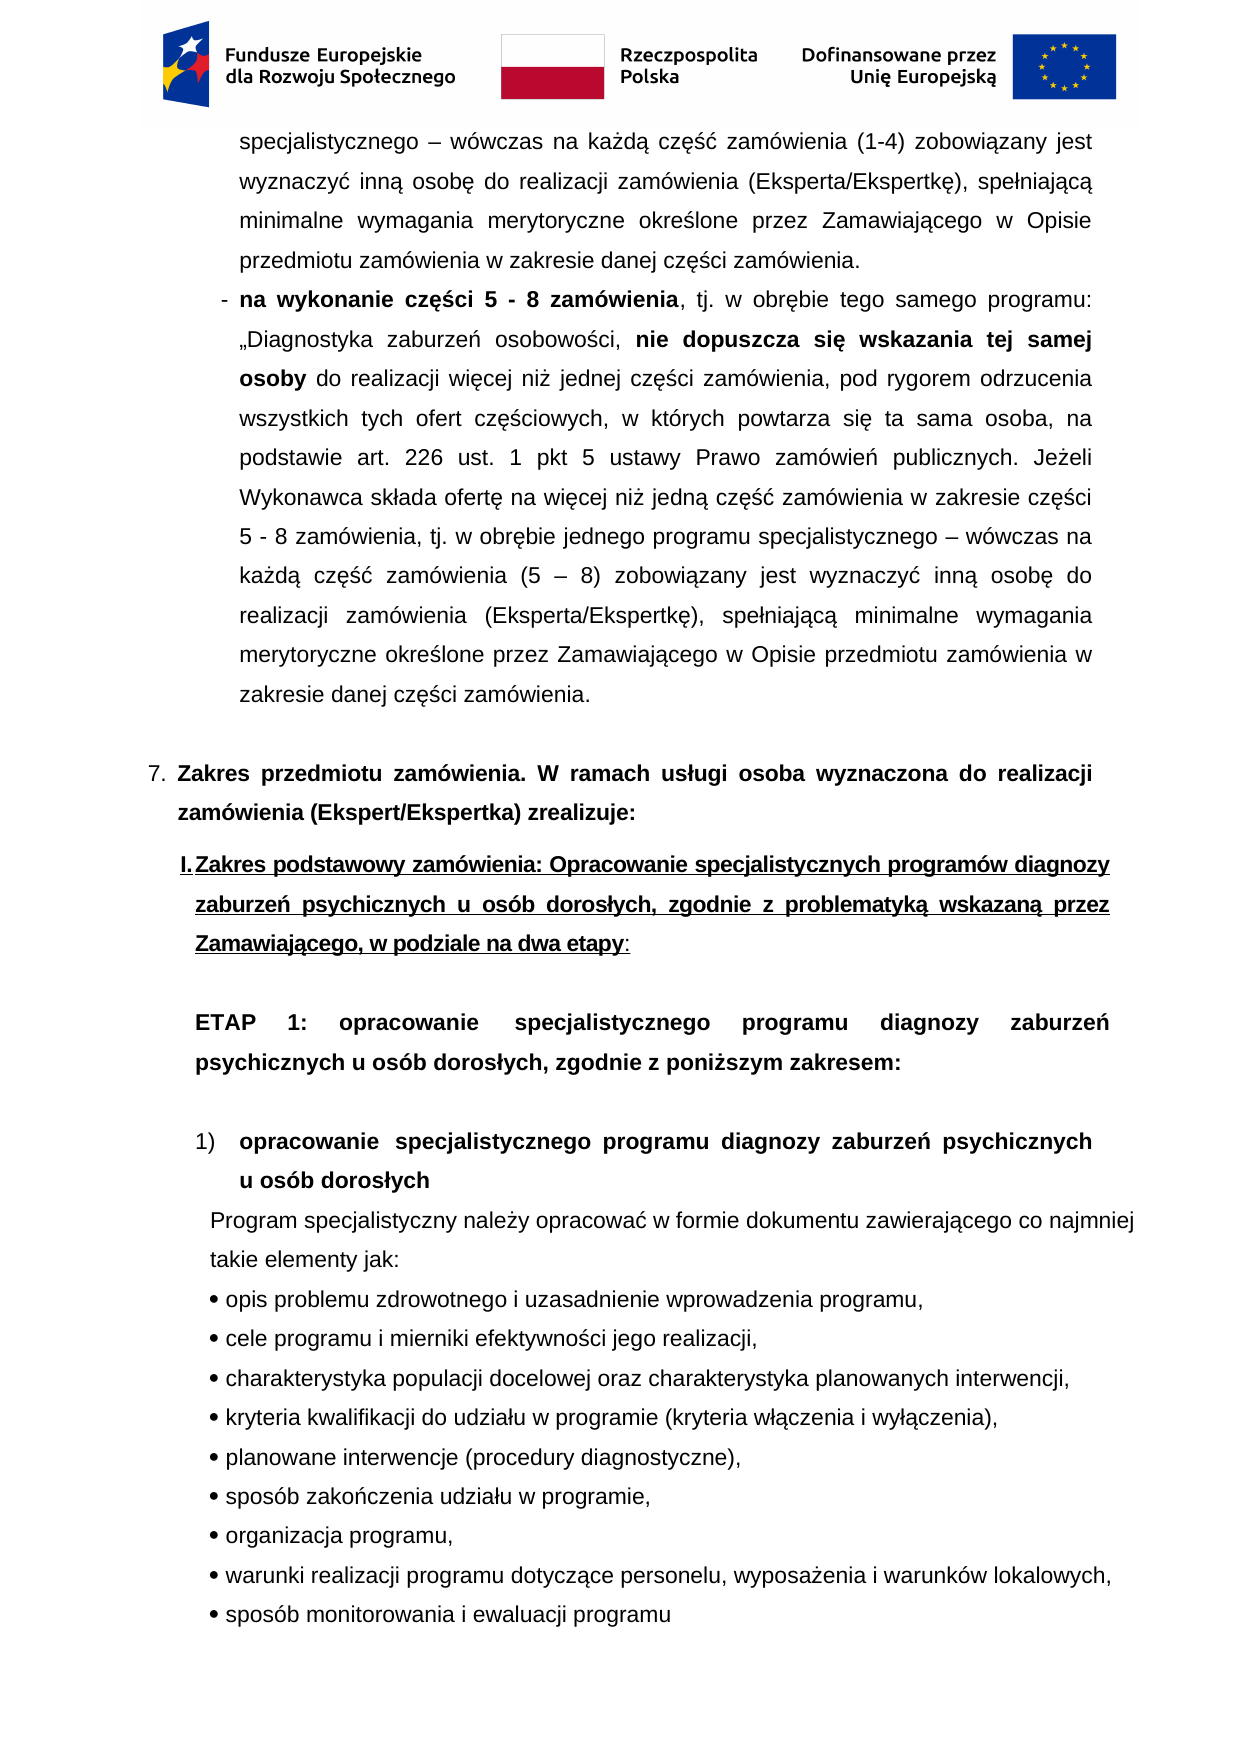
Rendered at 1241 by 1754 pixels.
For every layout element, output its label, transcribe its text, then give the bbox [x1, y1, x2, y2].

list Zakres przedmiotu zamówienia. W ramach usługi osoba wyznaczona do realizacji zamówienia (Ekspert/Ekspertka) zrealizuje: [148, 760, 1093, 826]
list - na wykonanie części 5 - 8 zamówienia, tj. w obrębie tego samego programu: „Diagnostyka zaburzeń osobowości, nie dopuszcza się wskazania tej samej osoby do realizacji więcej niż jednej części zamówienia, pod rygorem odrzucenia wszystkich tych ofert częściowych, w których powtarza się ta sama osoba, na podstawie art. 226 ust. 1 pkt 5 ustawy Prawo zamówień publicznych. Jeżeli Wykonawca składa ofertę na więcej niż jedną część zamówienia w zakresie części 5 - 8 zamówienia, tj. w obrębie jednego programu specjalistycznego – wówczas na każdą część zamówienia (5 – 8) zobowiązany jest wyznaczyć inną osobę do realizacji zamówienia (Eksperta/Ekspertkę), spełniającą minimalne wymagania merytoryczne określone przez Zamawiającego w Opisie przedmiotu zamówienia w zakresie danej części zamówienia. [210, 286, 1093, 707]
list opracowanie specjalistycznego programu diagnozy zaburzeń psychicznych u osób dorosłych [195, 1128, 1093, 1193]
list Zakres podstawowy zamówienia: Opracowanie specjalistycznych programów diagnozy zaburzeń psychicznych u osób dorosłych, zgodnie z problematyką wskazaną przez Zamawiającego, w podziale na dwa etapy: [180, 851, 1110, 957]
text Program specjalistyczny należy opracować w formie dokumentu zawierającego co najmniej takie elementy jak: opis problemu zdrowotnego i uzasadnienie wprowadzenia programu, cele programu i mierniki efektywności jego realizacji, charakterystyka populacji docelowej oraz charakterystyka planowanych interwencji, kryteria kwalifikacji do udziału w programie (kryteria włączenia i wyłączenia), planowane interwencje (procedury diagnostyczne), sposób zakończenia udziału w programie, organizacja programu, warunki realizacji programu dotyczące personelu, wyposażenia i warunków lokalowych, sposób monitorowania i ewaluacji programu [210, 1207, 1169, 1628]
picture [140, 0, 1139, 129]
text ETAP 1: opracowanie specjalistycznego programu diagnozy zaburzeń psychicznych u osób dorosłych, zgodnie z poniższym zakresem: [195, 1009, 1110, 1075]
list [215, 129, 1093, 273]
